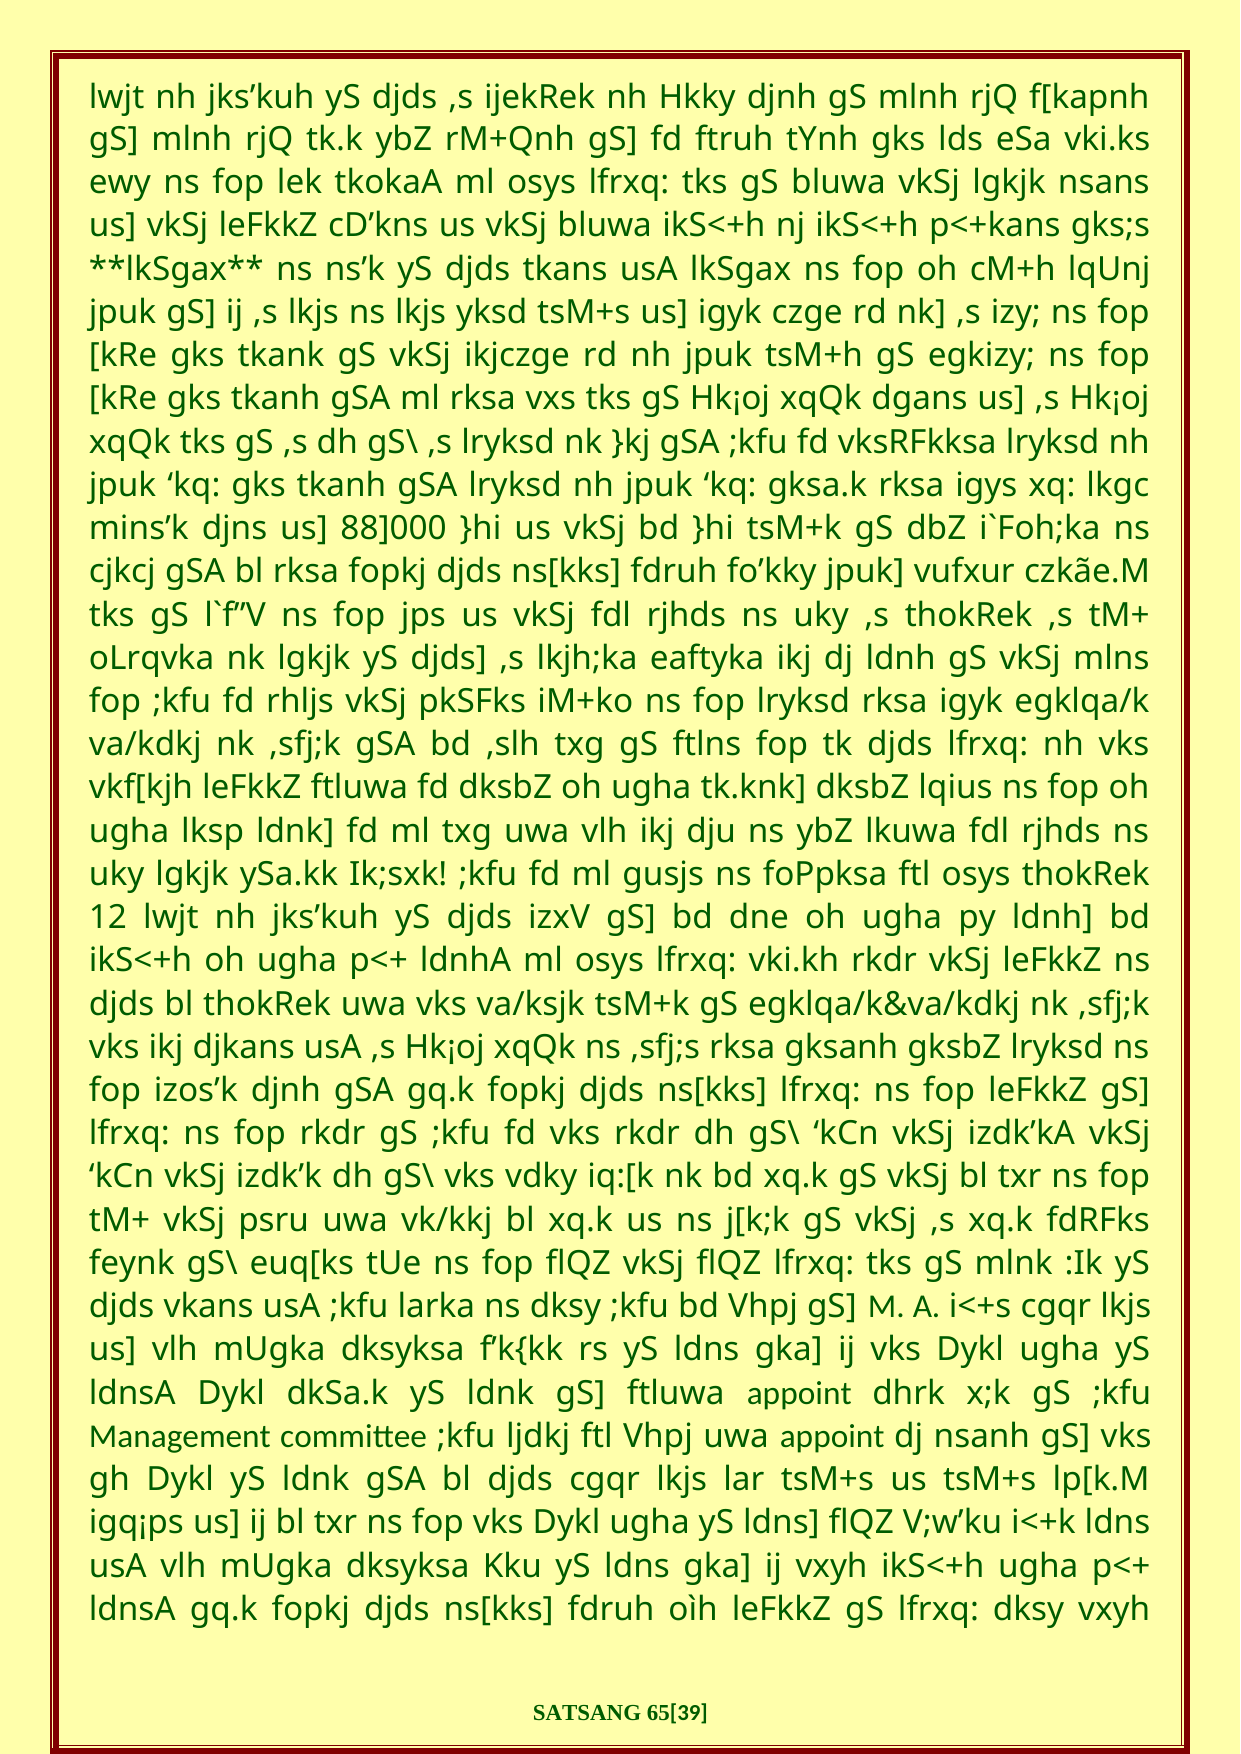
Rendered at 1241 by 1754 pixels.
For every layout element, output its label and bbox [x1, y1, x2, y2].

text [89, 74, 1152, 1630]
